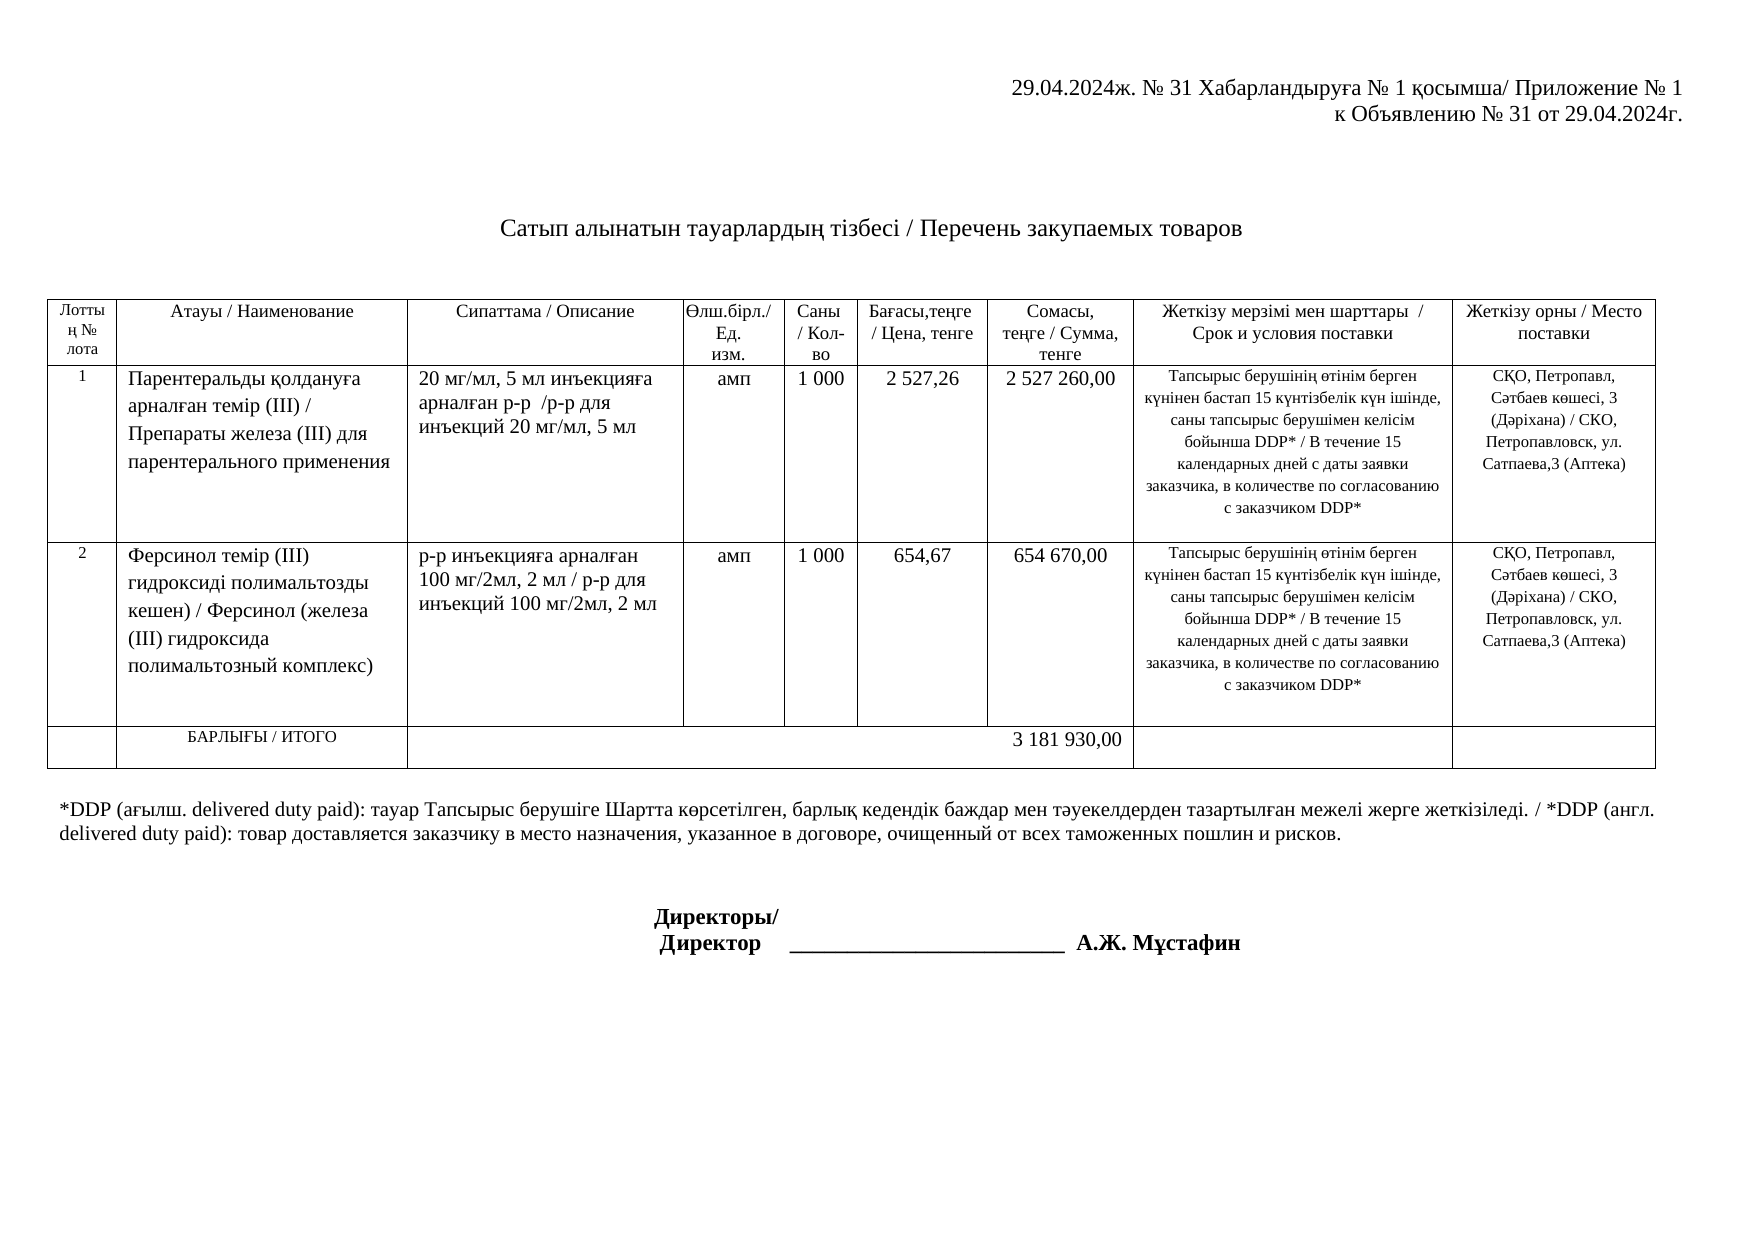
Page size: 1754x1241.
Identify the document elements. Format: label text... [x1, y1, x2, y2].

table_header Сипаттама / Описание [408, 300, 683, 365]
text Сатып алынатын тауарлардың тізбесі / Перечень закупаемых товаров [59, 213, 1683, 242]
table_header Атауы / Наименование [117, 300, 407, 365]
table_header Сомасы, теңге / Сумма, тенге [988, 300, 1133, 365]
table_cell [48, 727, 116, 767]
table_cell р-р инъекцияға арналған 100 мг/2мл, 2 мл / р-р для инъекций 100 мг/2мл, 2 мл [408, 543, 683, 726]
table_cell Тапсырыс берушінің өтінім берген күнінен бастап 15 күнтізбелік күн ішінде, саны тапсырыс берушімен келісім бойынша DDP* / В течение 15 календарных дней с даты заявки заказчика, в количестве по согласованию с заказчиком DDP* [1134, 366, 1452, 542]
table_cell 20 мг/мл, 5 мл инъекцияға арналған р-р /р-р для инъекций 20 мг/мл, 5 мл [408, 366, 683, 542]
table_cell СҚО, Петропавл, Сәтбаев көшесі, 3 (Дәріхана) / СКО, Петропавловск, ул. Сатпаева,3 (Аптека) [1453, 543, 1655, 726]
table_cell [1134, 727, 1452, 767]
table_cell СҚО, Петропавл, Сәтбаев көшесі, 3 (Дәріхана) / СКО, Петропавловск, ул. Сатпаева,3 (Аптека) [1453, 366, 1655, 542]
table_header Жеткізу орны / Место поставки [1453, 300, 1655, 365]
table_header Бағасы,теңге / Цена, тенге [858, 300, 987, 365]
table_header Саны / Кол-во [785, 300, 857, 365]
table_header Лоттың № лота [48, 300, 116, 365]
text Директоры/ [59, 903, 1683, 929]
text 29.04.2024ж. № 31 Хабарландыруға № 1 қосымша/ Приложение № 1 [59, 74, 1683, 100]
text Директор ________________________ А.Ж. Мұстафин [59, 929, 1683, 956]
text *DDP (ағылш. delivered duty paid): тауар Тапсырыс берушіге Шартта көрсетілген, барлық кедендік баждар мен тәуекелдерден тазартылған межелі жерге жеткізіледі. / *DDP (англ. delivered duty paid): товар доставляется заказчику в место назначения, указанное в договоре, очищенный от всех таможенных пошлин и рисков. [59, 797, 1683, 845]
text к Объявлению № 31 от 29.04.2024г. [0, 100, 1683, 127]
table_cell Тапсырыс берушінің өтінім берген күнінен бастап 15 күнтізбелік күн ішінде, саны тапсырыс берушімен келісім бойынша DDP* / В течение 15 календарных дней с даты заявки заказчика, в количестве по согласованию с заказчиком DDP* [1134, 543, 1452, 726]
table_cell 2 [48, 543, 116, 726]
table_cell амп [684, 543, 784, 726]
table_cell 654 670,00 [988, 543, 1133, 726]
table_cell 2 527 260,00 [988, 366, 1133, 542]
table_cell 1 000 [785, 366, 857, 542]
table_cell Ферсинол темір (III) гидроксиді полимальтозды кешен) / Ферсинол (железа (III) гидроксида полимальтозный комплекс) [117, 543, 407, 726]
table_cell [1453, 727, 1655, 767]
table_cell БАРЛЫҒЫ / ИТОГО [117, 727, 407, 767]
table_header Өлш.бірл./ Ед. изм. [684, 300, 784, 365]
table_cell 3 181 930,00 [408, 727, 1133, 767]
table_cell 2 527,26 [858, 366, 987, 542]
table_cell амп [684, 366, 784, 542]
table_cell 654,67 [858, 543, 987, 726]
table_header Жеткізу мерзімі мен шарттары / Срок и условия поставки [1134, 300, 1452, 365]
table_cell 1 [48, 366, 116, 542]
table_cell 1 000 [785, 543, 857, 726]
table_cell Парентеральды қолдануға арналған темір (III) / Препараты железа (III) для парентерального применения [117, 366, 407, 542]
